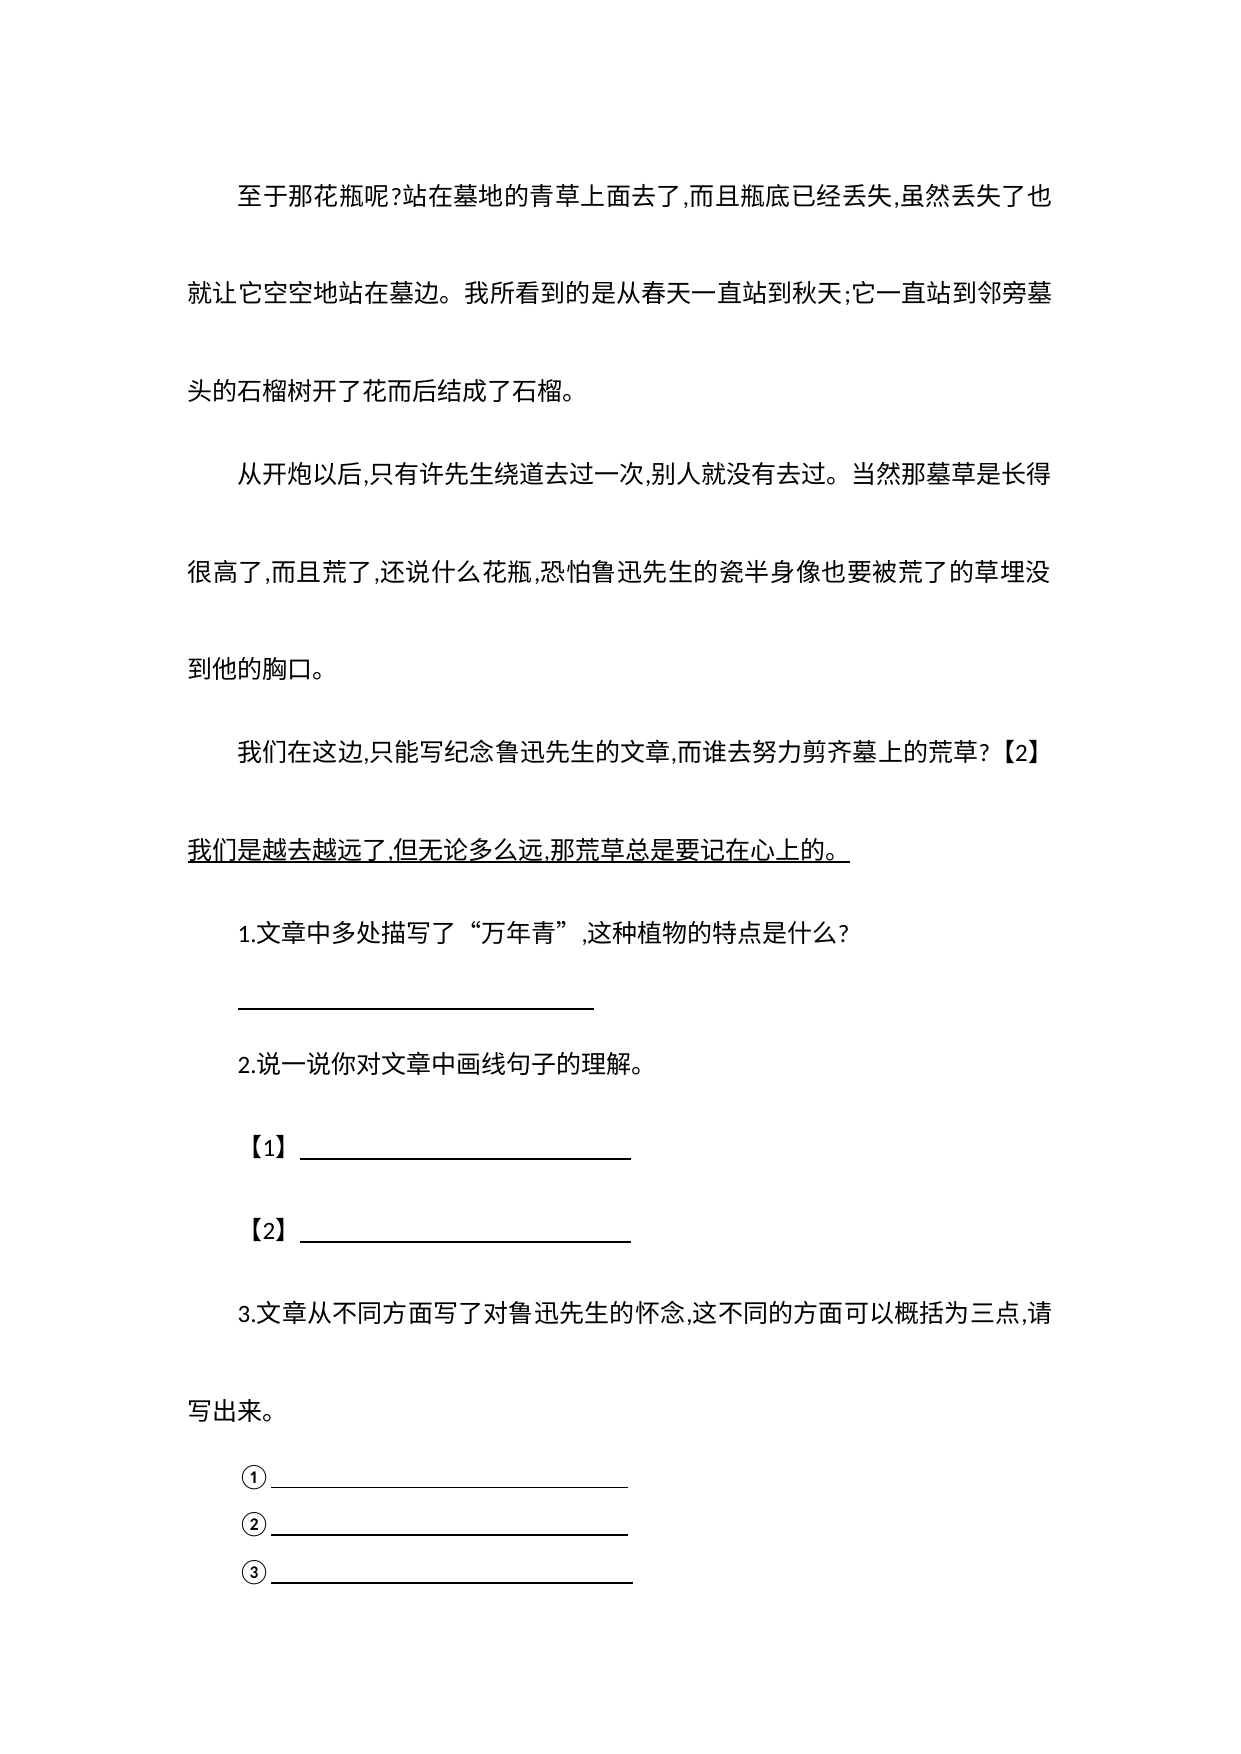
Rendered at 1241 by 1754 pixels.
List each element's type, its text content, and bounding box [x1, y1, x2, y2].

text 2.说一说你对文章中画线句子的理解。 [187, 1030, 1053, 1095]
text 3.文章从不同方面写了对鲁迅先生的怀念,这不同的方面可以概括为三点,请写出来。 [187, 1279, 1053, 1442]
text 1.文章中多处描写了“万年青”,这种植物的特点是什么? [187, 899, 1053, 964]
text 【2】 [187, 1196, 1053, 1261]
text ① [187, 1460, 1053, 1492]
text 【1】 [187, 1113, 1053, 1178]
text 至于那花瓶呢?站在墓地的青草上面去了,而且瓶底已经丢失,虽然丢失了也就让它空空地站在墓边。我所看到的是从春天一直站到秋天;它一直站到邻旁墓头的石榴树开了花而后结成了石榴。 [187, 162, 1053, 422]
text 我们在这边,只能写纪念鲁迅先生的文章,而谁去努力剪齐墓上的荒草?【2】我们是越去越远了,但无论多么远,那荒草总是要记在心上的。 [187, 718, 1053, 881]
text ② [187, 1507, 1053, 1540]
text ③ [187, 1555, 1053, 1588]
text 从开炮以后,只有许先生绕道去过一次,别人就没有去过。当然那墓草是长得很高了,而且荒了,还说什么花瓶,恐怕鲁迅先生的瓷半身像也要被荒了的草埋没到他的胸口。 [187, 440, 1053, 700]
